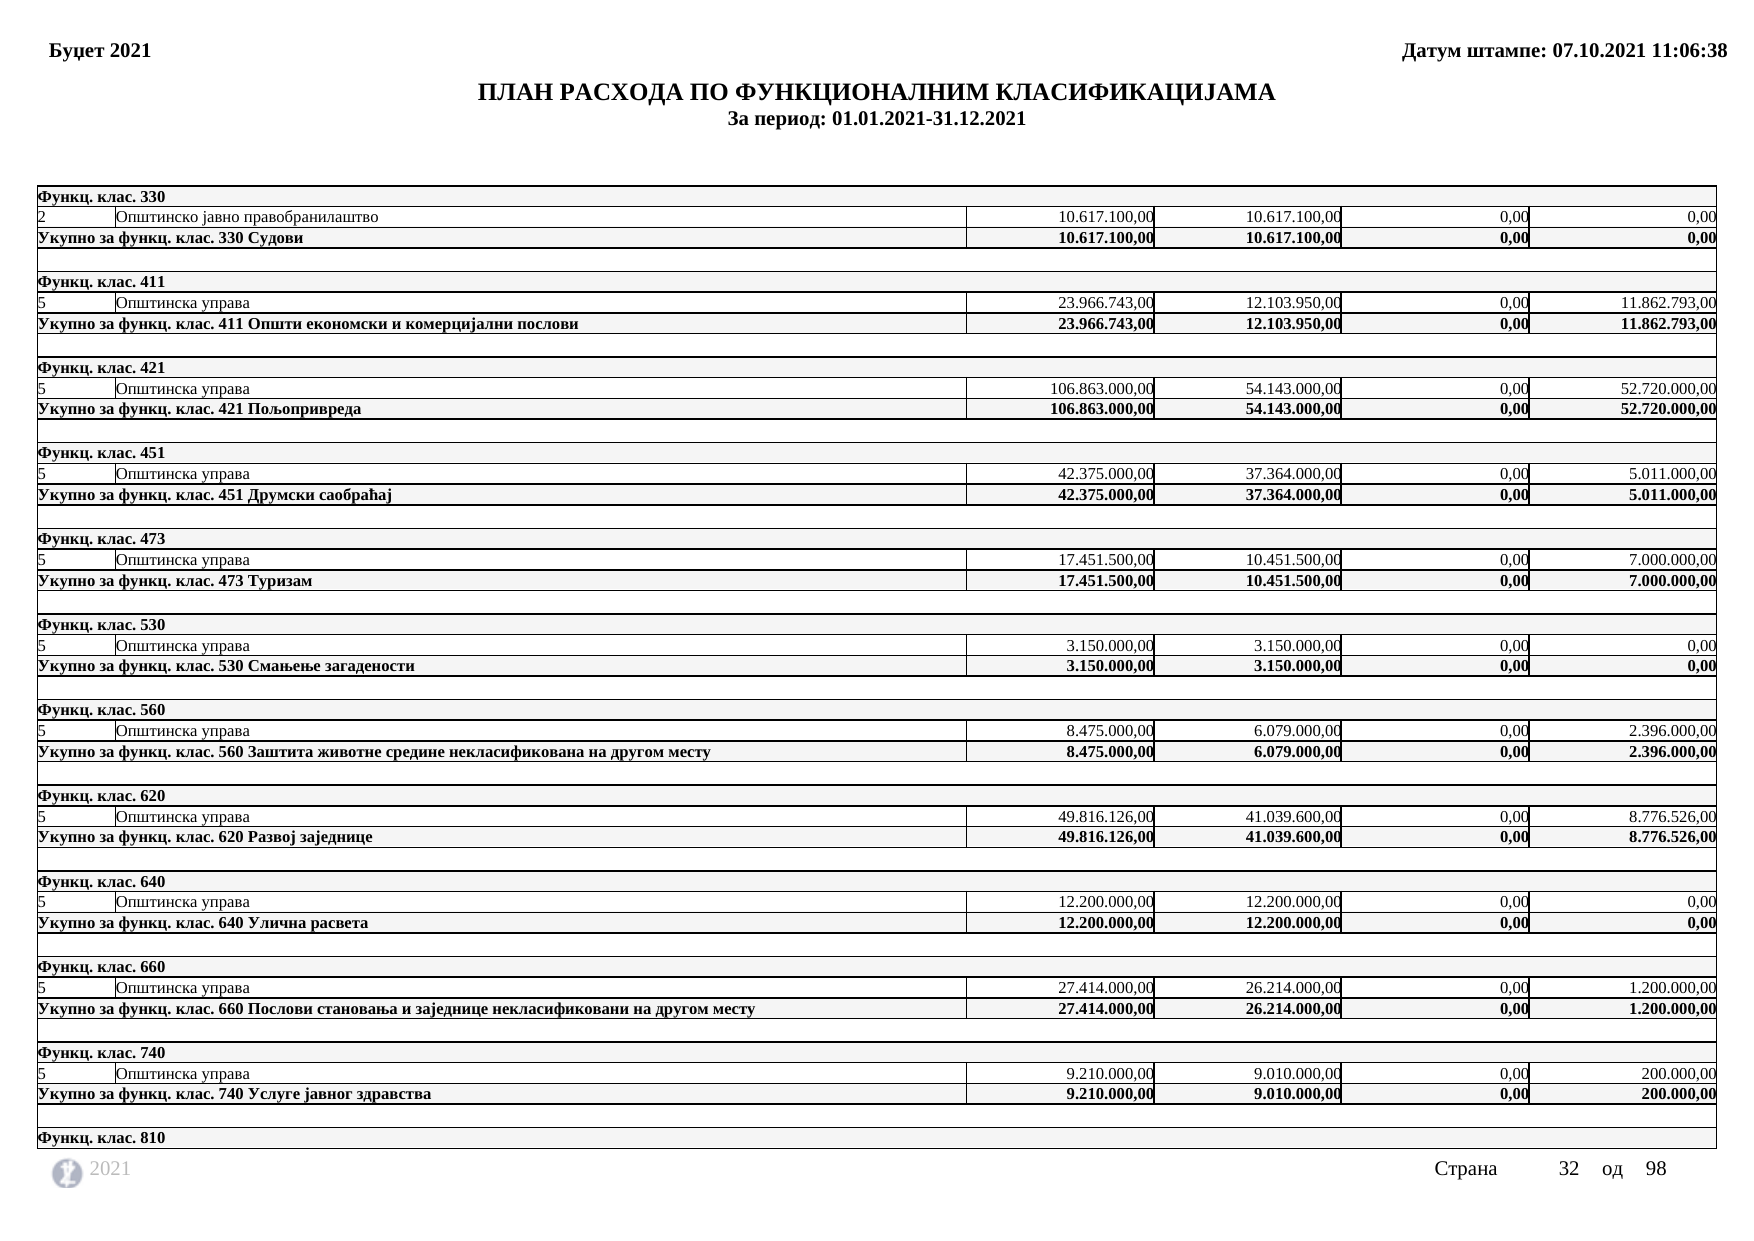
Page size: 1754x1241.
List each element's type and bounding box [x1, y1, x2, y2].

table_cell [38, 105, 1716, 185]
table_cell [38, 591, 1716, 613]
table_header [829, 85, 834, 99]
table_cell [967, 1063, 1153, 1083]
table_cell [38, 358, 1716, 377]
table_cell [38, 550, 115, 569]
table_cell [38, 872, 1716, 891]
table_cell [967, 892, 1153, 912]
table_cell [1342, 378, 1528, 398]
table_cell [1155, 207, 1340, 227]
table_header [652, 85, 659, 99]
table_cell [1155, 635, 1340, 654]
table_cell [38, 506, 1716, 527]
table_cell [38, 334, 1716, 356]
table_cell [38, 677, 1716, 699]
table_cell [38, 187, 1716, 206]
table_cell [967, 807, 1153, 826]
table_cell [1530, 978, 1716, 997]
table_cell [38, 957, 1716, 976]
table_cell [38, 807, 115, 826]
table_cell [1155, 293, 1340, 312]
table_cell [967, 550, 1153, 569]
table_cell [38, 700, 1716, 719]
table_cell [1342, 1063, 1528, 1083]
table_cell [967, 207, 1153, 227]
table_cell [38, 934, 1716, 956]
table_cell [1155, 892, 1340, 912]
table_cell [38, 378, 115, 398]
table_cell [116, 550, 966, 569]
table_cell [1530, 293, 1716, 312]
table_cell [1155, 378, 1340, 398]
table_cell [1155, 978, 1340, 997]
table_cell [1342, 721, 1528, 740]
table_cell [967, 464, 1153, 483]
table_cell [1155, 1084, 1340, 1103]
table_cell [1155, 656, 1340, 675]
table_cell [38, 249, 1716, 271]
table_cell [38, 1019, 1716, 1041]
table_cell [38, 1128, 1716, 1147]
picture [48, 1155, 87, 1188]
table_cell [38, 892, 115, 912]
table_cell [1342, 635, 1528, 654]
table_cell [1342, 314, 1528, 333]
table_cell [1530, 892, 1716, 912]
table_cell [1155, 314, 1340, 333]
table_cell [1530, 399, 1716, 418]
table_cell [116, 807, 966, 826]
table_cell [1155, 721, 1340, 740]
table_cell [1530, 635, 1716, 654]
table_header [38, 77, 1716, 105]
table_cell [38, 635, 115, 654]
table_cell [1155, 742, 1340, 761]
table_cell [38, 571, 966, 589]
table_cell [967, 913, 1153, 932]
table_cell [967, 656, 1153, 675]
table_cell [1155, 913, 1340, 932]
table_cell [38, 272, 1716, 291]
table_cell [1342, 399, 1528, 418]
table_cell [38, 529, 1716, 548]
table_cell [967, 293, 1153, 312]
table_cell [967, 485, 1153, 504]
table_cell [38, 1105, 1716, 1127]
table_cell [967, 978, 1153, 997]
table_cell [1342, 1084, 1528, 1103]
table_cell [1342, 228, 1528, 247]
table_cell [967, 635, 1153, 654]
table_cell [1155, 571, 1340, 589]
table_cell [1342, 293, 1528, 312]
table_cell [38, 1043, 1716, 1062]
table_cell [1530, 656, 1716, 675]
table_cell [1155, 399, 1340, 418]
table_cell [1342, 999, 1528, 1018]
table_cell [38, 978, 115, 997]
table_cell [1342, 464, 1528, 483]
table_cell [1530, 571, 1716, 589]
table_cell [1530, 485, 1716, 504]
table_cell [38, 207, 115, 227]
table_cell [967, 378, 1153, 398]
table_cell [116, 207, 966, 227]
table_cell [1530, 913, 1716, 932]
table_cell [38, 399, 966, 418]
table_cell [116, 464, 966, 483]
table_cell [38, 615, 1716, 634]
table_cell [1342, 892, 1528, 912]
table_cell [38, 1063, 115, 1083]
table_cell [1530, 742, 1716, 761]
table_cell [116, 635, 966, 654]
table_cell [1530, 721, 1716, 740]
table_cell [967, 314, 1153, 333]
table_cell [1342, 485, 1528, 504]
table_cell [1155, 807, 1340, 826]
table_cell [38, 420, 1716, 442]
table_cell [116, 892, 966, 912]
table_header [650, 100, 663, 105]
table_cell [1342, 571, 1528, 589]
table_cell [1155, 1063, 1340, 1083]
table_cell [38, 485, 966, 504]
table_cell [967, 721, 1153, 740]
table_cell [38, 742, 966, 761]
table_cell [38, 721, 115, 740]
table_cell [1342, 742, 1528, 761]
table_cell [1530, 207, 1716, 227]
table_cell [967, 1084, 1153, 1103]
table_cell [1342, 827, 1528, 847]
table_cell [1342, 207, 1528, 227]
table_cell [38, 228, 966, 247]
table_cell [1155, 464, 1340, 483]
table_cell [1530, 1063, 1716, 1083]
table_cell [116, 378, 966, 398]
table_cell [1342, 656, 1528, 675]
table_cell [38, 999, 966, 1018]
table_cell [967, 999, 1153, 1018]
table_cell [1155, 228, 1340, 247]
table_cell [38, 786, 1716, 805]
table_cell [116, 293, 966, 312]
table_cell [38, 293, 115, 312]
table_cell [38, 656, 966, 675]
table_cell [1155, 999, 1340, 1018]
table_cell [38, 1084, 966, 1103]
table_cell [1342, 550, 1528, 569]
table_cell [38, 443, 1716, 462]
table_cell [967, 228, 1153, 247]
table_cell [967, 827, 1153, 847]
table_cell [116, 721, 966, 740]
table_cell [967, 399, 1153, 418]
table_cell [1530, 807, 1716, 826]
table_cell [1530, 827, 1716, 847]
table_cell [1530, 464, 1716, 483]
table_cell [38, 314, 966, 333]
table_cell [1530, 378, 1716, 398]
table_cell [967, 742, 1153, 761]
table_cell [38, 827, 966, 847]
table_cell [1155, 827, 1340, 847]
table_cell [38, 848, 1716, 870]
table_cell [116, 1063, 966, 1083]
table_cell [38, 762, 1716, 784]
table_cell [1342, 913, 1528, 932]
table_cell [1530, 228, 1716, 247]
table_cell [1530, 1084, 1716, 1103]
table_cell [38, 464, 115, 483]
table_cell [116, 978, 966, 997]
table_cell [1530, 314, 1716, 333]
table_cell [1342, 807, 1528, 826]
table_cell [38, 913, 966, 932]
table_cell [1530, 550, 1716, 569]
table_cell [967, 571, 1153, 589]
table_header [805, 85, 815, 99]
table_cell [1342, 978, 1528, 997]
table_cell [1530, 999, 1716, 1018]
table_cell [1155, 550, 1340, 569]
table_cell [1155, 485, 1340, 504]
